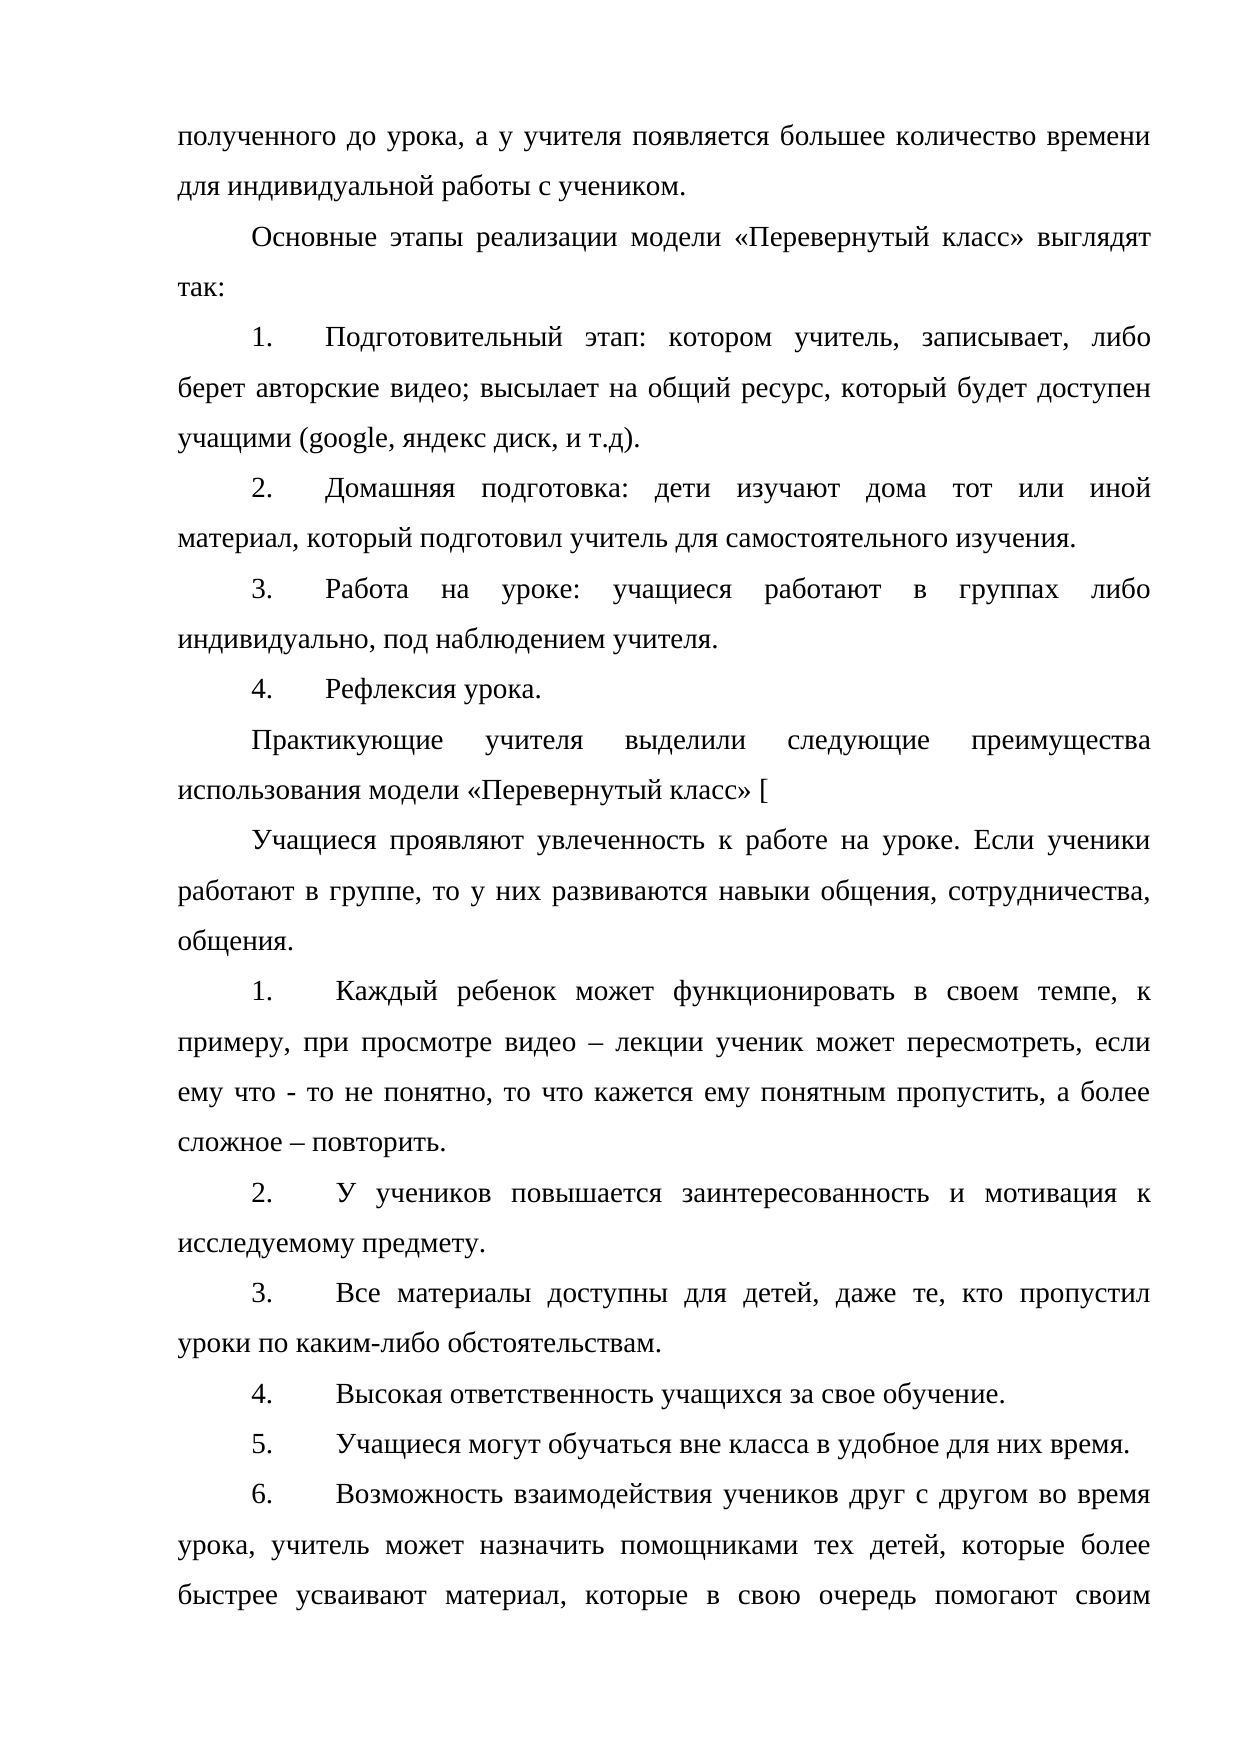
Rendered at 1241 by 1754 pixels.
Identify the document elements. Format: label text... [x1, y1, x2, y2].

list Учащиеся могут обучаться вне класса в удобное для них время. [177, 1426, 1152, 1460]
list Каждый ребенок может функционировать в своем темпе, к примеру, при просмотре видео – лекции ученик может пересмотреть, если ему что - то не понятно, то что кажется ему понятным пропустить, а более сложное – повторить. [177, 973, 1152, 1158]
list Работа на уроке: учащиеся работают в группах либо индивидуально, под наблюдением учителя. [177, 571, 1152, 655]
text Практикующие учителя выделили следующие преимущества использования модели «Перевернутый класс» [ [177, 722, 1152, 806]
list Высокая ответственность учащихся за свое обучение. [177, 1376, 1152, 1409]
list Подготовительный этап: котором учитель, записывает, либо берет авторские видео; высылает на общий ресурс, который будет доступен учащими (google, яндекс диск, и т.д). [177, 319, 1152, 453]
list У учеников повышается заинтересованность и мотивация к исследуемому предмету. [177, 1175, 1152, 1258]
text Основные этапы реализации модели «Перевернутый класс» выглядят так: [177, 219, 1152, 303]
list Домашняя подготовка: дети изучают дома тот или иной материал, который подготовил учитель для самостоятельного изучения. [177, 470, 1152, 554]
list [177, 1477, 1152, 1611]
list Все материалы доступны для детей, даже те, кто пропустил уроки по каким-либо обстоятельствам. [177, 1275, 1152, 1359]
text Учащиеся проявляют увлеченность к работе на уроке. Если ученики работают в группе, то у них развиваются навыки общения, сотрудничества, общения. [177, 822, 1152, 957]
list Рефлексия урока. [177, 672, 1152, 705]
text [177, 118, 1152, 202]
